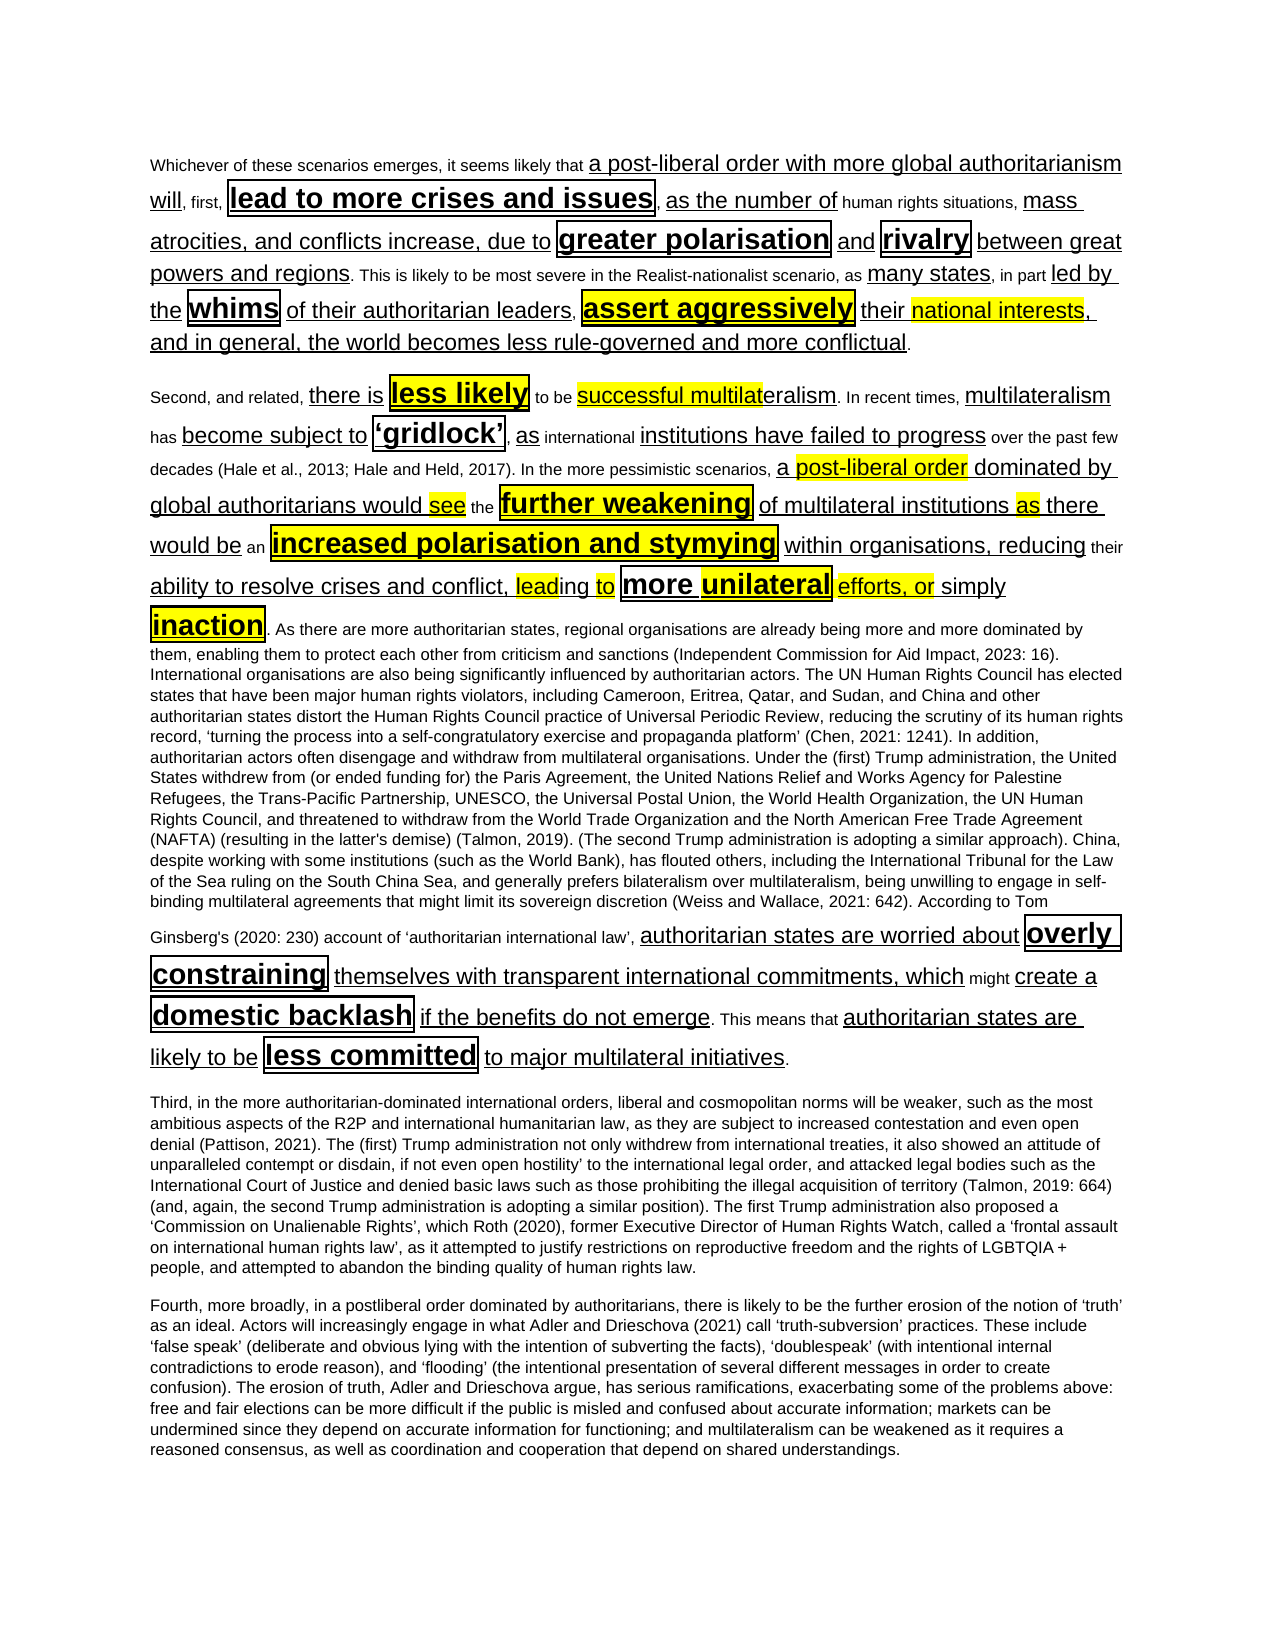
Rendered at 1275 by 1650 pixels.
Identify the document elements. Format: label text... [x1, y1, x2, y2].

text Fourth, more broadly, in a postliberal order dominated by authoritarians, there is likely to be the further erosion of the notion of ‘truth’ as an ideal. Actors will increasingly engage in what Adler and Drieschova (2021) call ‘truth-subversion’ practices. These include ‘false speak’ (deliberate and obvious lying with the intention of subverting the facts), ‘doublespeak’ (with intentional internal contradictions to erode reason), and ‘flooding’ (the intentional presentation of several different messages in order to create confusion). The erosion of truth, Adler and Drieschova argue, has serious ramifications, exacerbating some of the problems above: free and fair elections can be more difficult if the public is misled and confused about accurate information; markets can be undermined since they depend on accurate information for functioning; and multilateralism can be weakened as it requires a reasoned consensus, as well as coordination and cooperation that depend on shared understandings. [150, 1296, 1125, 1459]
text Third, in the more authoritarian-dominated international orders, liberal and cosmopolitan norms will be weaker, such as the most ambitious aspects of the R2P and international humanitarian law, as they are subject to increased contestation and even open denial (Pattison, 2021). The (first) Trump administration not only withdrew from international treaties, it also showed an attitude of unparalleled contempt or disdain, if not even open hostility’ to the international legal order, and attacked legal bodies such as the International Court of Justice and denied basic laws such as those prohibiting the illegal acquisition of territory (Talmon, 2019: 664) (and, again, the second Trump administration is adopting a similar position). The first Trump administration also proposed a ‘Commission on Unalienable Rights’, which Roth (2020), former Executive Director of Human Rights Watch, called a ‘frontal assault on international human rights law’, as it attempted to justify restrictions on reproductive freedom and the rights of LGBTQIA + people, and attempted to abandon the binding quality of human rights law. [150, 1093, 1125, 1277]
text Second, and related, there is less likely to be successful multilateralism. In recent times, multilateralism has become subject to ‘gridlock’, as international institutions have failed to progress over the past few decades (Hale et al., 2013; Hale and Held, 2017). In the more pessimistic scenarios, a post-liberal order dominated by global authoritarians would see the further weakening of multilateral institutions as there would be an increased polarisation and stymying within organisations, reducing their ability to resolve crises and conflict, leading to more unilateral efforts, or simply inaction. As there are more authoritarian states, regional organisations are already being more and more dominated by them, enabling them to protect each other from criticism and sanctions (Independent Commission for Aid Impact, 2023: 16). International organisations are also being significantly influenced by authoritarian actors. The UN Human Rights Council has elected states that have been major human rights violators, including Cameroon, Eritrea, Qatar, and Sudan, and China and other authoritarian states distort the Human Rights Council practice of Universal Periodic Review, reducing the scrutiny of its human rights record, ‘turning the process into a self-congratulatory exercise and propaganda platform’ (Chen, 2021: 1241). In addition, authoritarian actors often disengage and withdraw from multilateral organisations. Under the (first) Trump administration, the United States withdrew from (or ended funding for) the Paris Agreement, the United Nations Relief and Works Agency for Palestine Refugees, the Trans-Pacific Partnership, UNESCO, the Universal Postal Union, the World Health Organization, the UN Human Rights Council, and threatened to withdraw from the World Trade Organization and the North American Free Trade Agreement (NAFTA) (resulting in the latter's demise) (Talmon, 2019). (The second Trump administration is adopting a similar approach). China, despite working with some institutions (such as the World Bank), has flouted others, including the International Tribunal for the Law of the Sea ruling on the South China Sea, and generally prefers bilateralism over multilateralism, being unwilling to engage in self-binding multilateral agreements that might limit its sovereign discretion (Weiss and Wallace, 2021: 642). According to Tom Ginsberg's (2020: 230) account of ‘authoritarian international law’, authoritarian states are worried about overly constraining themselves with transparent international commitments, which might create a domestic backlash if the benefits do not emerge. This means that authoritarian states are likely to be less committed to major multilateral initiatives. [150, 374, 1125, 1074]
text Whichever of these scenarios emerges, it seems likely that a post-liberal order with more global authoritarianism will, first, lead to more crises and issues, as the number of human rights situations, mass atrocities, and conflicts increase, due to greater polarisation and rivalry between great powers and regions. This is likely to be most severe in the Realist-nationalist scenario, as many states, in part led by the whims of their authoritarian leaders, assert aggressively their national interests, and in general, the world becomes less rule-governed and more conflictual. [150, 150, 1125, 355]
